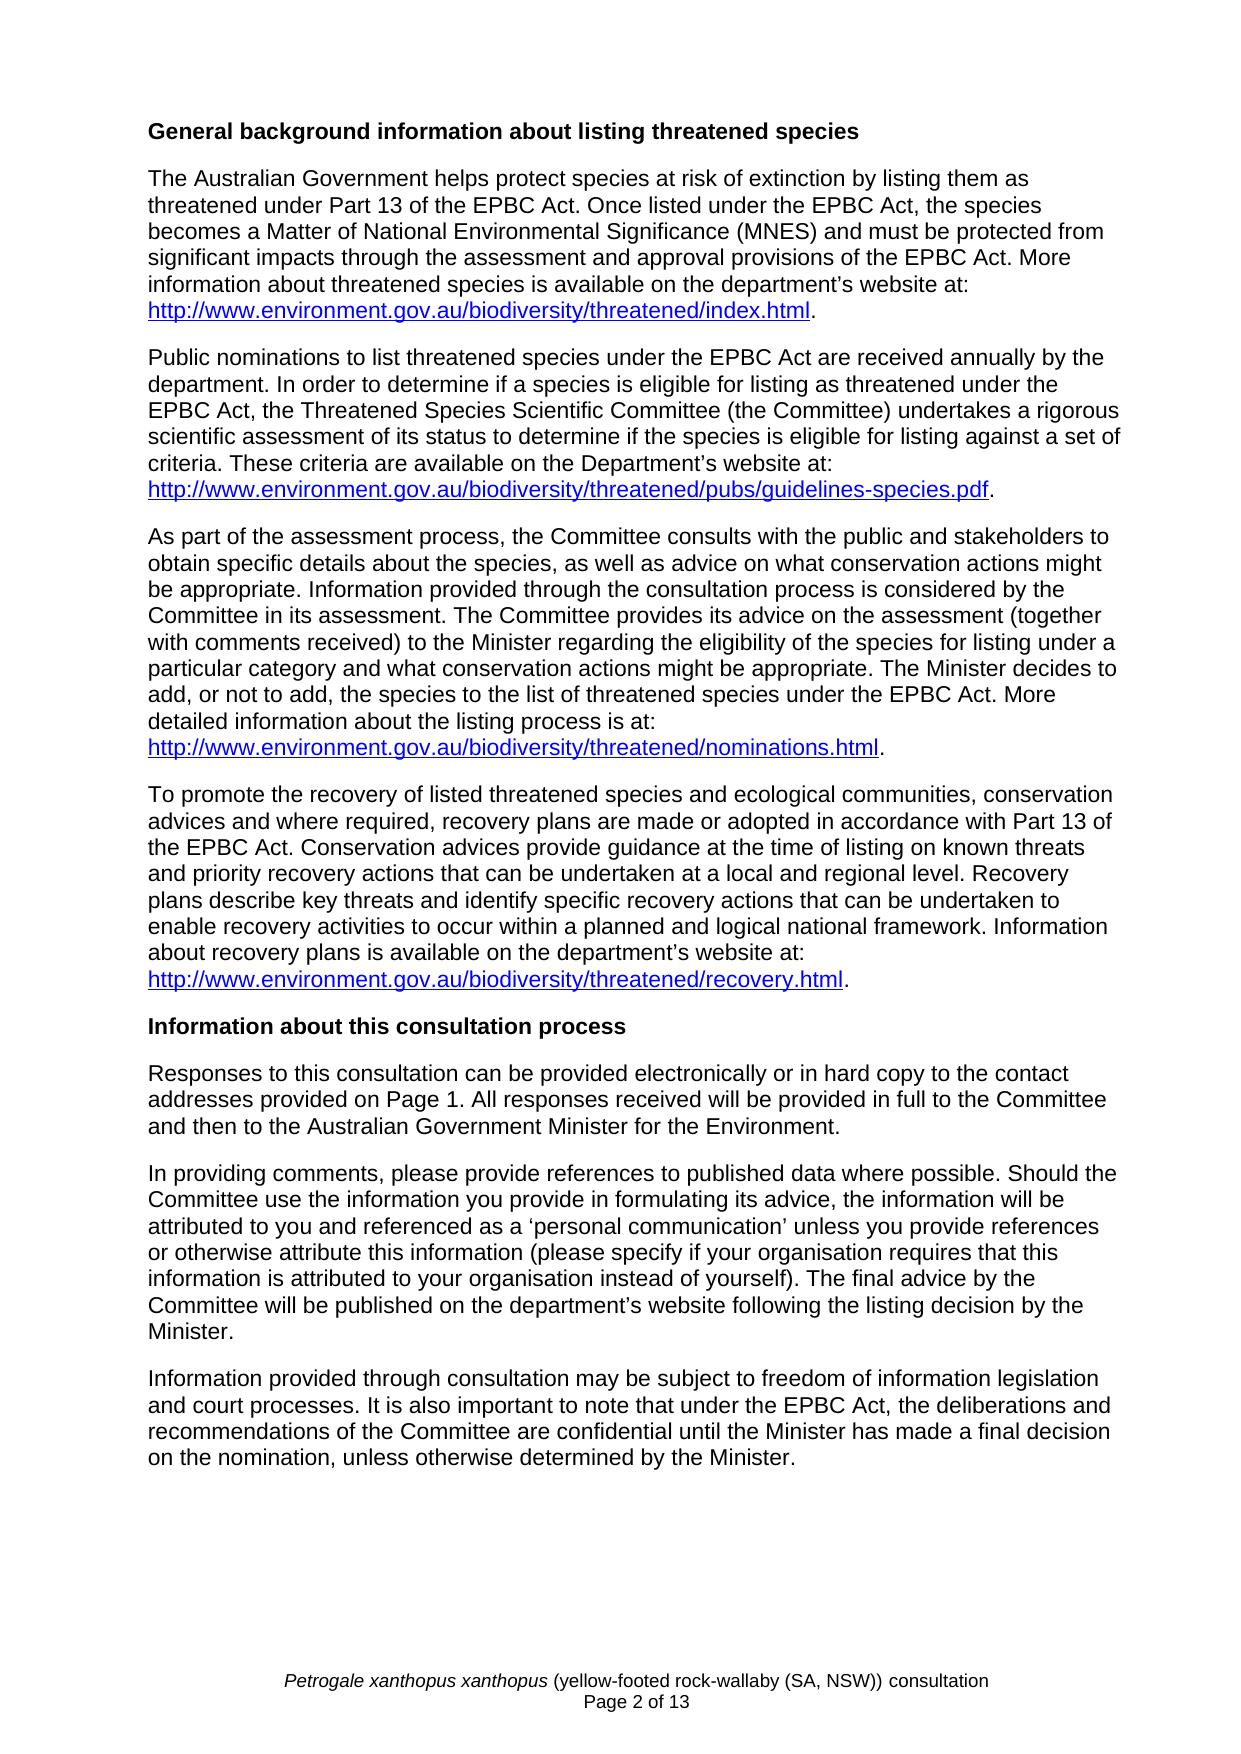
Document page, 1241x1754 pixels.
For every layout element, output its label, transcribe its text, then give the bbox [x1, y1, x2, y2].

text http://www.environment.gov.au/biodiversity/threatened/index.html. [148, 297, 1125, 323]
text General background information about listing threatened species [148, 118, 1125, 144]
text As part of the assessment process, the Committee consults with the public and stakeholders to obtain specific details about the species, as well as advice on what conservation actions might be appropriate. Information provided through the consultation process is considered by the Committee in its assessment. The Committee provides its advice on the assessment (together with comments received) to the Minister regarding the eligibility of the species for listing under a particular category and what conservation actions might be appropriate. The Minister decides to add, or not to add, the species to the list of threatened species under the EPBC Act. More detailed information about the listing process is at: http://www.environment.gov.au/biodiversity/threatened/nominations.html. [148, 523, 1125, 760]
text Information about this consultation process [148, 1013, 1125, 1039]
text In providing comments, please provide references to published data where possible. Should the Committee use the information you provide in formulating its advice, the information will be attributed to you and referenced as a ‘personal communication’ unless you provide references or otherwise attribute this information (please specify if your organisation requires that this information is attributed to your organisation instead of yourself). The final advice by the Committee will be published on the department’s website following the listing decision by the Minister. [148, 1160, 1125, 1344]
text Public nominations to list threatened species under the EPBC Act are received annually by the department. In order to determine if a species is eligible for listing as threatened under the EPBC Act, the Threatened Species Scientific Committee (the Committee) undertakes a rigorous scientific assessment of its status to determine if the species is eligible for listing against a set of criteria. These criteria are available on the Department’s website at: http://www.environment.gov.au/biodiversity/threatened/pubs/guidelines-species.pdf. [148, 344, 1125, 502]
text To promote the recovery of listed threatened species and ecological communities, conservation advices and where required, recovery plans are made or adopted in accordance with Part 13 of the EPBC Act. Conservation advices provide guidance at the time of listing on known threats and priority recovery actions that can be undertaken at a local and regional level. Recovery plans describe key threats and identify specific recovery actions that can be undertaken to enable recovery activities to occur within a planned and logical national framework. Information about recovery plans is available on the department’s website at: http://www.environment.gov.au/biodiversity/threatened/recovery.html. [148, 781, 1125, 992]
text Responses to this consultation can be provided electronically or in hard copy to the contact addresses provided on Page 1. All responses received will be provided in full to the Committee and then to the Australian Government Minister for the Environment. [148, 1060, 1125, 1139]
text The Australian Government helps protect species at risk of extinction by listing them as threatened under Part 13 of the EPBC Act. Once listed under the EPBC Act, the species becomes a Matter of National Environmental Significance (MNES) and must be protected from significant impacts through the assessment and approval provisions of the EPBC Act. More information about threatened species is available on the department’s website at: [148, 165, 1125, 297]
text Information provided through consultation may be subject to freedom of information legislation and court processes. It is also important to note that under the EPBC Act, the deliberations and recommendations of the Committee are confidential until the Minister has made a final decision on the nomination, unless otherwise determined by the Minister. [148, 1365, 1125, 1471]
